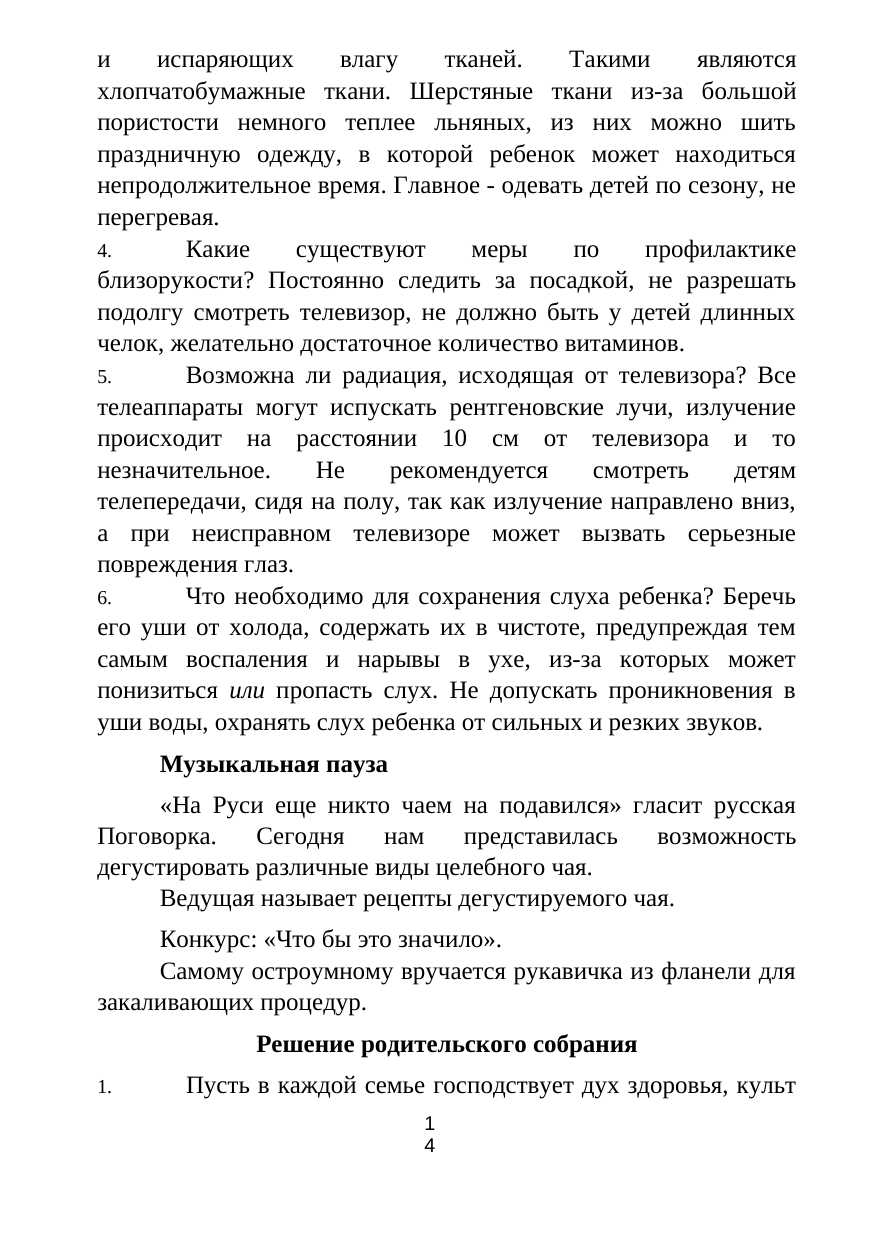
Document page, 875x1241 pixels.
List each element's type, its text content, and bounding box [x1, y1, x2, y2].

text «На Руси еще никто чаем на подавился» гласит русская Поговорка. Сегодня нам представилась возможность дегустировать различные виды целебного чая. [97, 790, 796, 881]
text Конкурс: «Что бы это значило». [97, 924, 796, 953]
list Что необходимо для сохранения слуха ребенка? Беречь его уши от холода, содержать их в чистоте, предупреждая тем самым воспаления и нарывы в ухе, из-за которых может понизиться или пропасть слух. Не допускать проникновения в уши воды, охранять слух ребенка от сильных и резких звуков. [97, 581, 796, 736]
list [97, 44, 796, 231]
text Музыкальная пауза [97, 749, 796, 778]
list Какие существуют меры по профилактике близорукости? Постоянно следить за посадкой, не разрешать подолгу смотреть телевизор, не должно быть у детей длинных челок, желательно достаточное количество витаминов. [97, 234, 796, 357]
text Решение родительского собрания [97, 1029, 796, 1058]
text Ведущая называет рецепты дегустируемого чая. [97, 883, 796, 912]
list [97, 1070, 796, 1099]
list Возможна ли радиация, исходящая от телевизора? Все телеаппараты могут испускать рентгеновские лучи, излучение происходит на расстоянии 10 см от телевизора и то незначительное. Не рекомендуется смотреть детям телепередачи, сидя на полу, так как излучение направлено вниз, а при неисправном телевизоре может вызвать серьезные повреждения глаз. [97, 360, 796, 578]
text Самому остроумному вручается рукавичка из фланели для закаливающих процедур. [97, 956, 796, 1016]
